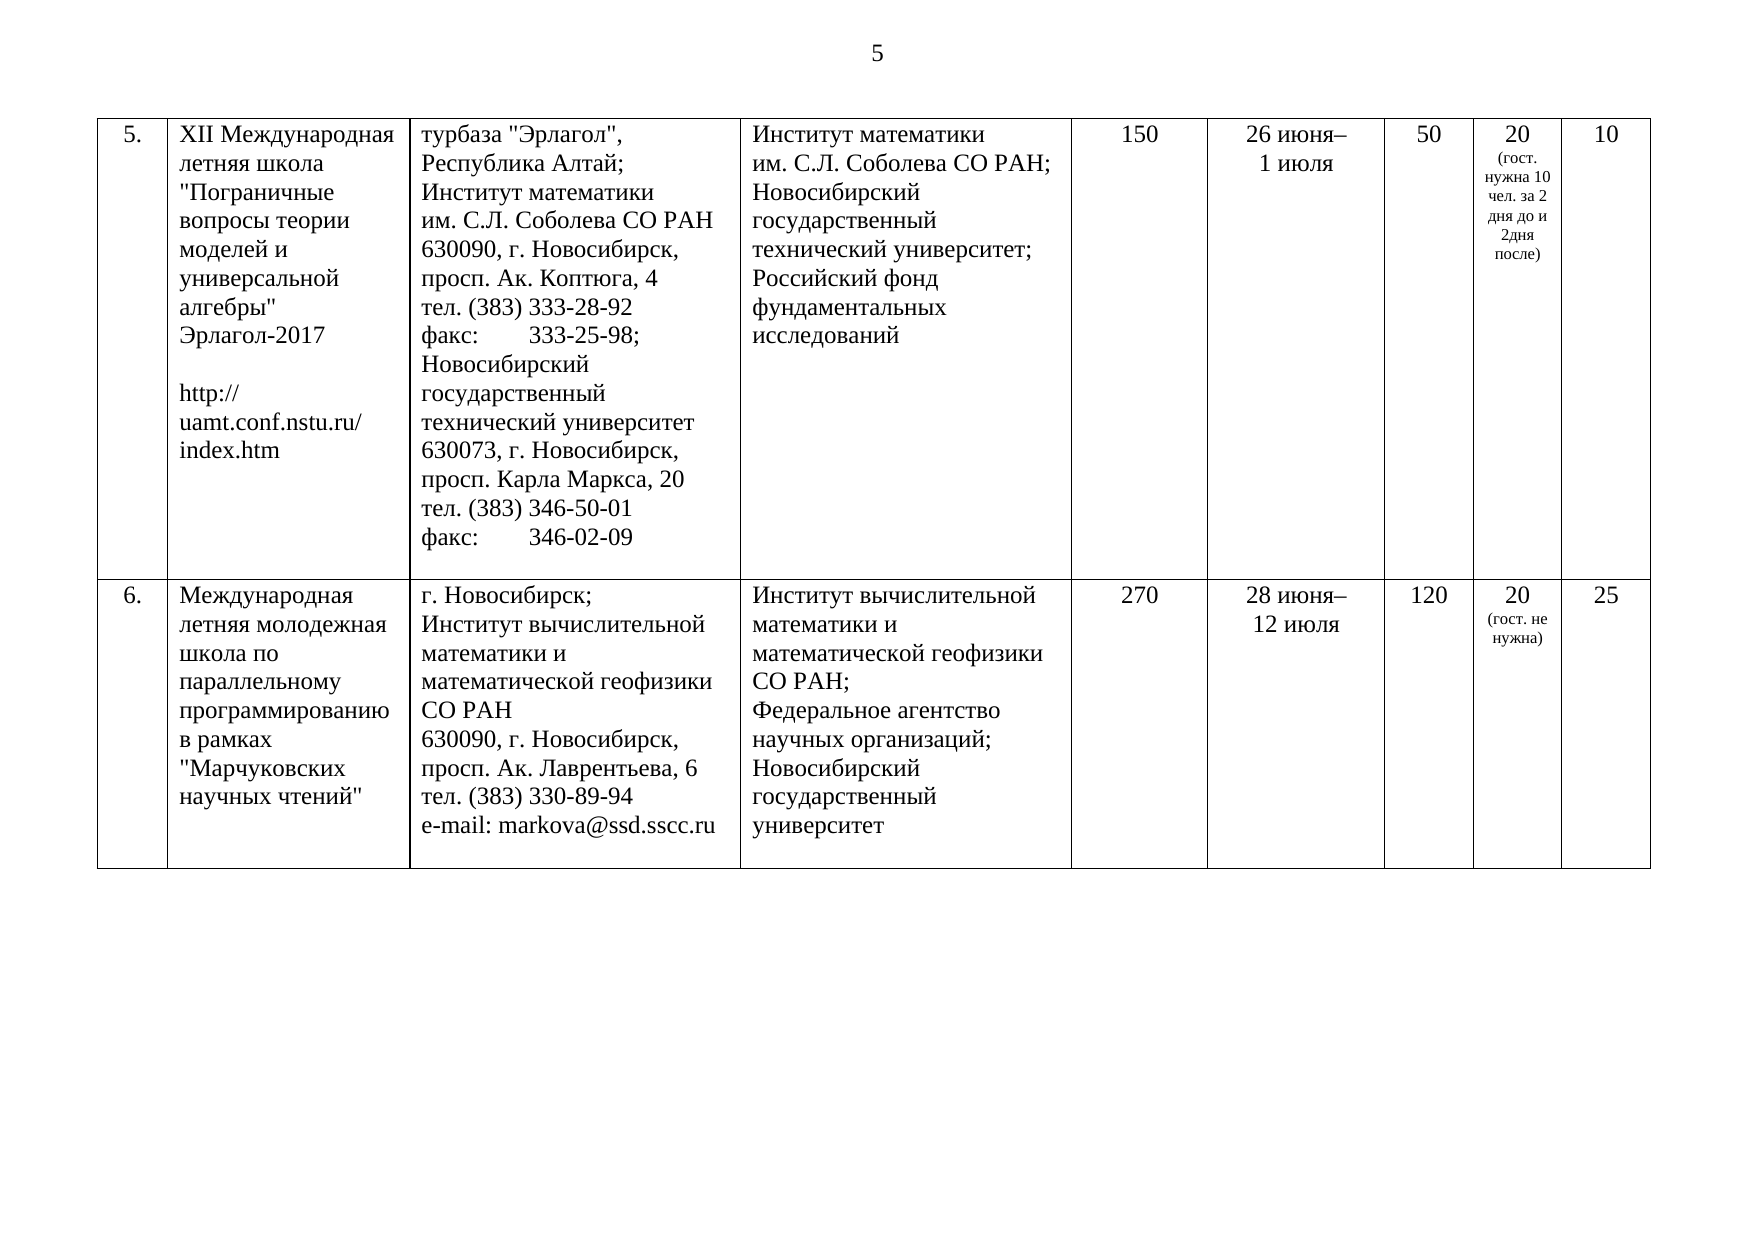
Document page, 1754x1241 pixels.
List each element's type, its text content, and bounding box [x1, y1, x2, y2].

table_cell 26 июня– 1 июля [1208, 119, 1384, 579]
table_cell 120 [1385, 580, 1473, 868]
table_cell XII Международная летняя школа "Пограничные вопросы теории моделей и универсальной алгебры" Эрлагол-2017 http://uamt.conf.nstu.ru/index.htm [168, 119, 409, 579]
table_cell 150 [1072, 119, 1207, 579]
table_cell 25 [1562, 580, 1650, 868]
table_cell 20 (гост. не нужна) [1474, 580, 1561, 868]
table_cell Институт вычислительной математики и математической геофизики СО РАН; Федеральное агентство научных организаций; Новосибирский государственный университет [741, 580, 1071, 868]
table_cell г. Новосибирск; Институт вычислительной математики и математической геофизики СО РАН 630090, г. Новосибирск, просп. Ак. Лаврентьева, 6 тел. (383) 330-89-94 e-mail: markova@ssd.sscc.ru [411, 580, 740, 868]
table_cell 10 [1562, 119, 1650, 579]
table_cell 270 [1072, 580, 1207, 868]
table_cell 50 [1385, 119, 1473, 579]
table_cell 28 июня– 12 июля [1208, 580, 1384, 868]
table_cell 5. [98, 119, 167, 579]
table_cell Международная летняя молодежная школа по параллельному программированию в рамках "Марчуковских научных чтений" [168, 580, 409, 868]
table_cell 6. [98, 580, 167, 868]
table_cell Институт математики им. С.Л. Соболева СО РАН; Новосибирский государственный технический университет; Российский фонд фундаментальных исследований [741, 119, 1071, 579]
table_cell 20 (гост. нужна 10 чел. за 2 дня до и 2дня после) [1474, 119, 1561, 579]
table_cell турбаза "Эрлагол", Республика Алтай; Институт математики им. С.Л. Соболева СО РАН 630090, г. Новосибирск, просп. Ак. Коптюга, 4 тел. (383) 333-28-92 факс: 333-25-98; Новосибирский государственный технический университет 630073, г. Новосибирск, просп. Карла Маркса, 20 тел. (383) 346-50-01 факс: 346-02-09 [411, 119, 740, 579]
